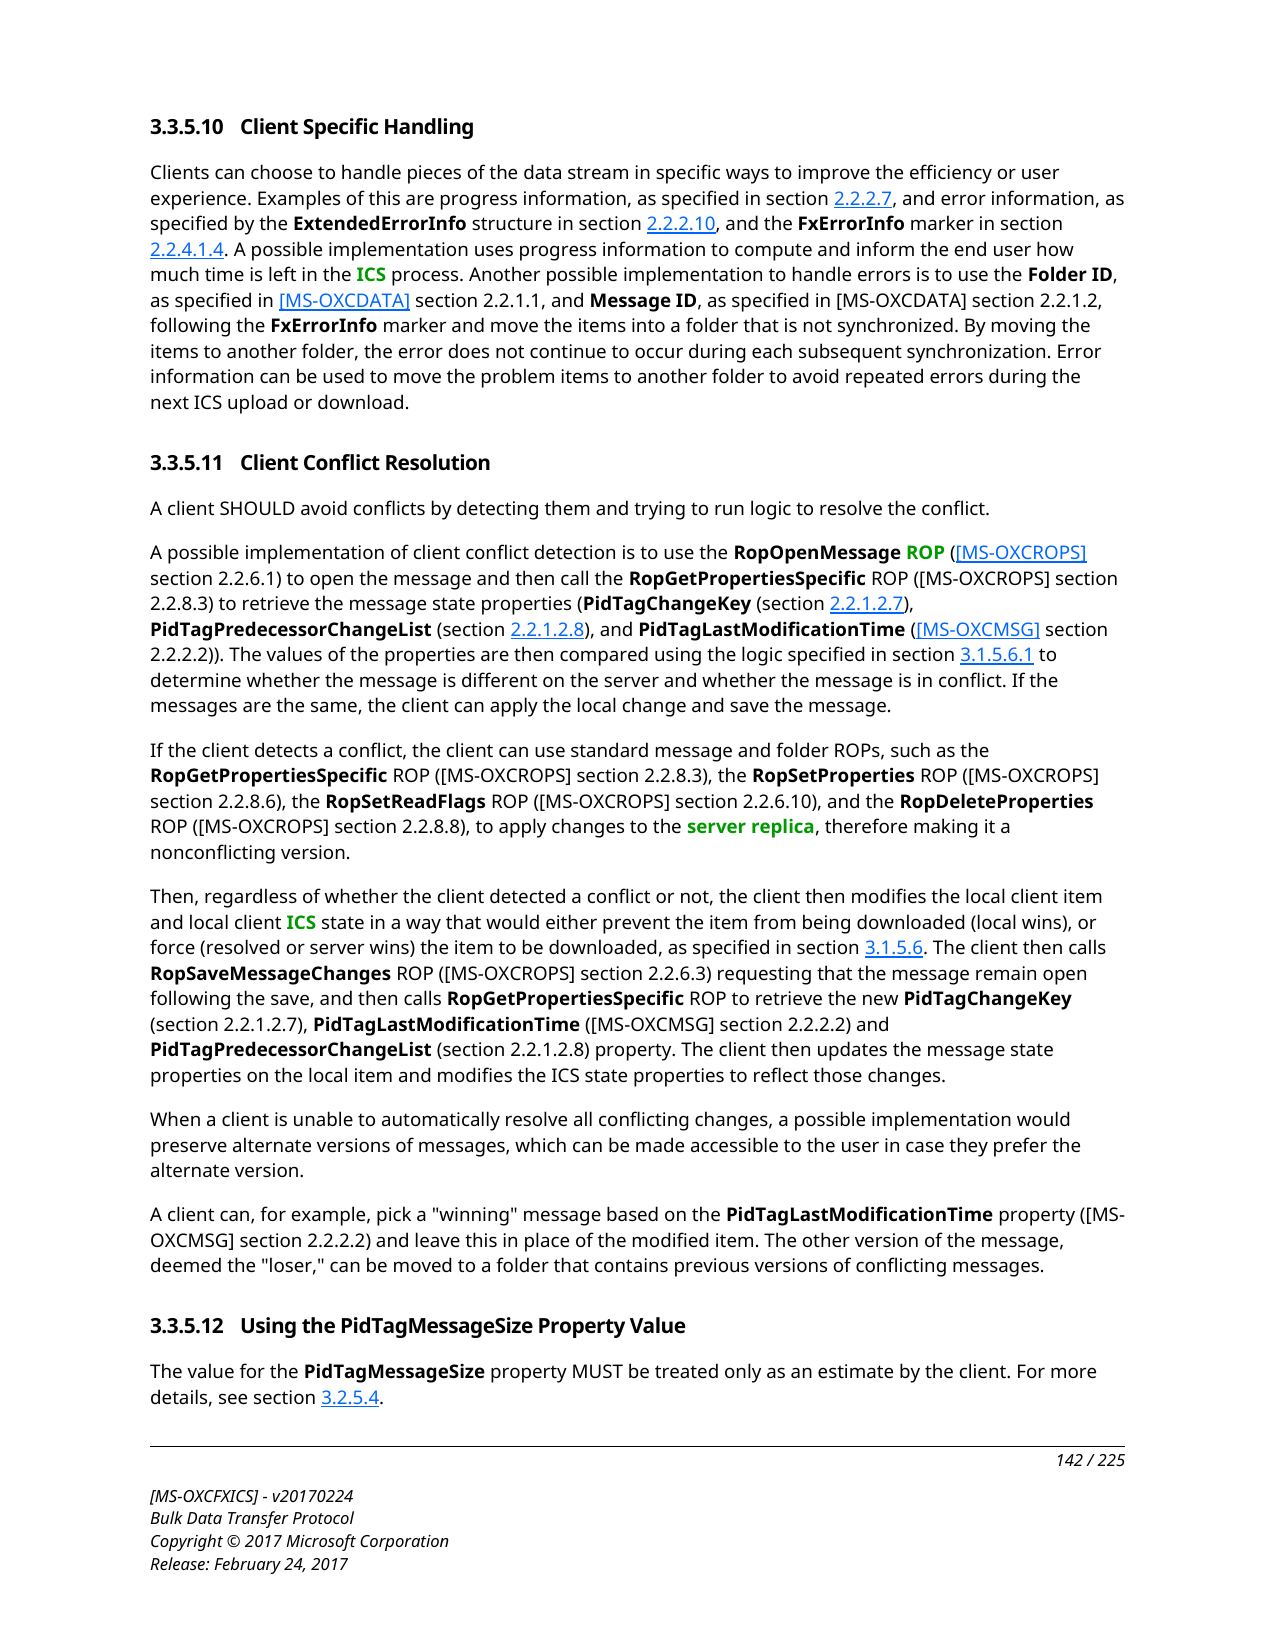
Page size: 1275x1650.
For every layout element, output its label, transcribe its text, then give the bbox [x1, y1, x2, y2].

subtitle Client Conflict Resolution [150, 448, 1125, 477]
text The value for the PidTagMessageSize property MUST be treated only as an estimate by the client. For more details, see section 3.2.5.4. [150, 1359, 1125, 1410]
subtitle Client Specific Handling [150, 112, 1125, 141]
text A possible implementation of client conflict detection is to use the RopOpenMessage ROP ([MS-OXCROPS] section 2.2.6.1) to open the message and then call the RopGetPropertiesSpecific ROP ([MS-OXCROPS] section 2.2.8.3) to retrieve the message state properties (PidTagChangeKey (section 2.2.1.2.7), PidTagPredecessorChangeList (section 2.2.1.2.8), and PidTagLastModificationTime ([MS-OXCMSG] section 2.2.2.2)). The values of the properties are then compared using the logic specified in section 3.1.5.6.1 to determine whether the message is different on the server and whether the message is in conflict. If the messages are the same, the client can apply the local change and save the message. [150, 540, 1125, 718]
subtitle Using the PidTagMessageSize Property Value [150, 1312, 1125, 1340]
text If the client detects a conflict, the client can use standard message and folder ROPs, such as the RopGetPropertiesSpecific ROP ([MS-OXCROPS] section 2.2.8.3), the RopSetProperties ROP ([MS-OXCROPS] section 2.2.8.6), the RopSetReadFlags ROP ([MS-OXCROPS] section 2.2.6.10), and the RopDeleteProperties ROP ([MS-OXCROPS] section 2.2.8.8), to apply changes to the server replica, therefore making it a nonconflicting version. [150, 737, 1125, 865]
text A client can, for example, pick a "winning" message based on the PidTagLastModificationTime property ([MS-OXCMSG] section 2.2.2.2) and leave this in place of the modified item. The other version of the message, deemed the "loser," can be moved to a folder that contains previous versions of conflicting messages. [150, 1202, 1125, 1278]
text Clients can choose to handle pieces of the data stream in specific ways to improve the efficiency or user experience. Examples of this are progress information, as specified in section 2.2.2.7, and error information, as specified by the ExtendedErrorInfo structure in section 2.2.2.10, and the FxErrorInfo marker in section 2.2.4.1.4. A possible implementation uses progress information to compute and inform the end user how much time is left in the ICS process. Another possible implementation to handle errors is to use the Folder ID, as specified in [MS-OXCDATA] section 2.2.1.1, and Message ID, as specified in [MS-OXCDATA] section 2.2.1.2, following the FxErrorInfo marker and move the items into a folder that is not synchronized. By moving the items to another folder, the error does not continue to occur during each subsequent synchronization. Error information can be used to move the problem items to another folder to avoid repeated errors during the next ICS upload or download. [150, 160, 1125, 415]
text A client SHOULD avoid conflicts by detecting them and trying to run logic to resolve the conflict. [150, 495, 1125, 521]
text When a client is unable to automatically resolve all conflicting changes, a possible implementation would preserve alternate versions of messages, which can be made accessible to the user in case they prefer the alternate version. [150, 1106, 1125, 1183]
text Then, regardless of whether the client detected a conflict or not, the client then modifies the local client item and local client ICS state in a way that would either prevent the item from being downloaded (local wins), or force (resolved or server wins) the item to be downloaded, as specified in section 3.1.5.6. The client then calls RopSaveMessageChanges ROP ([MS-OXCROPS] section 2.2.6.3) requesting that the message remain open following the save, and then calls RopGetPropertiesSpecific ROP to retrieve the new PidTagChangeKey (section 2.2.1.2.7), PidTagLastModificationTime ([MS-OXCMSG] section 2.2.2.2) and PidTagPredecessorChangeList (section 2.2.1.2.8) property. The client then updates the message state properties on the local item and modifies the ICS state properties to reflect those changes. [150, 883, 1125, 1088]
